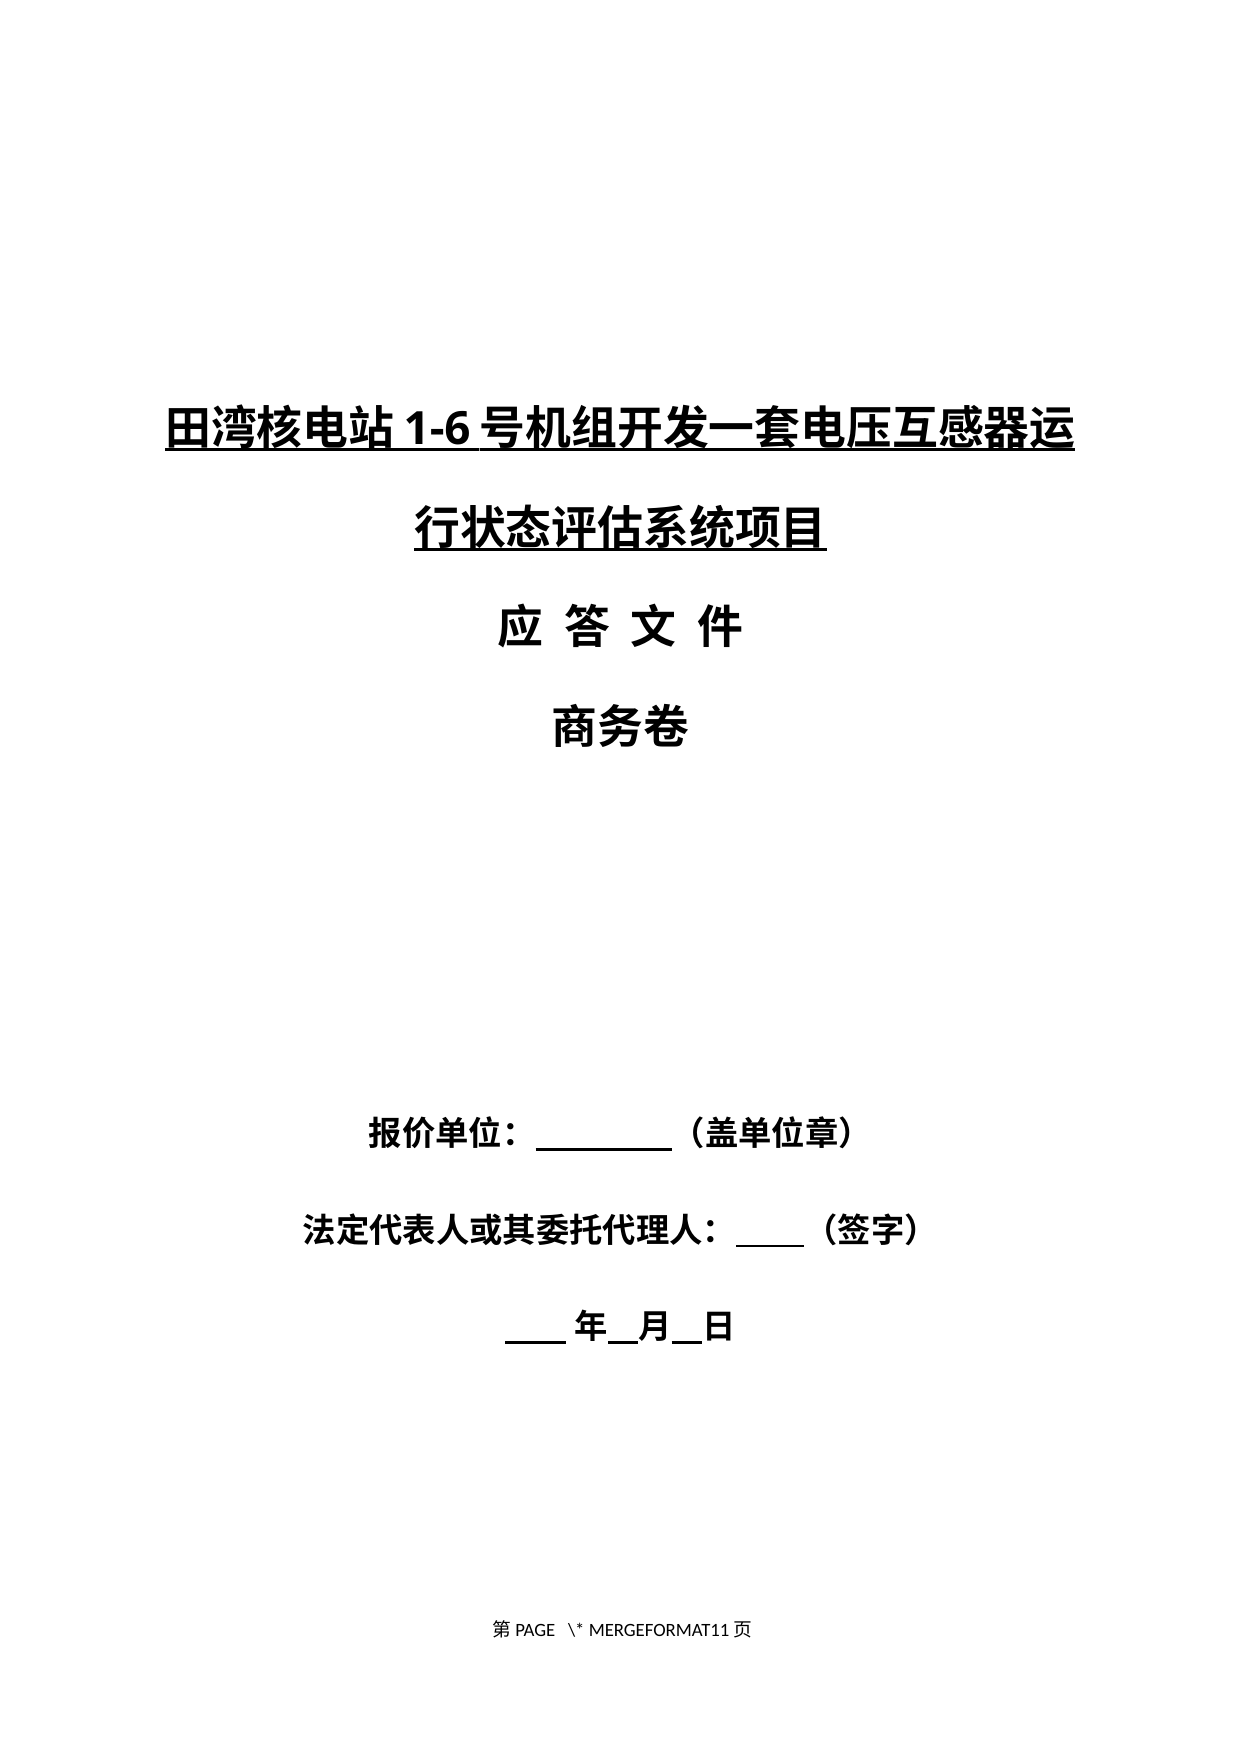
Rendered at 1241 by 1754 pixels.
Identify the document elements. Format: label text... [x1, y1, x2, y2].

text 商务卷 [148, 690, 1092, 757]
text 田湾核电站1-6号机组开发一套电压互感器运行状态评估系统项目 [148, 392, 1092, 558]
text 法定代表人或其委托代理人： （签字） [148, 1204, 1092, 1252]
text 应 答 文 件 [148, 591, 1092, 657]
text 年 月 日 [148, 1300, 1092, 1348]
text 报价单位： （盖单位章） [148, 1107, 1092, 1155]
